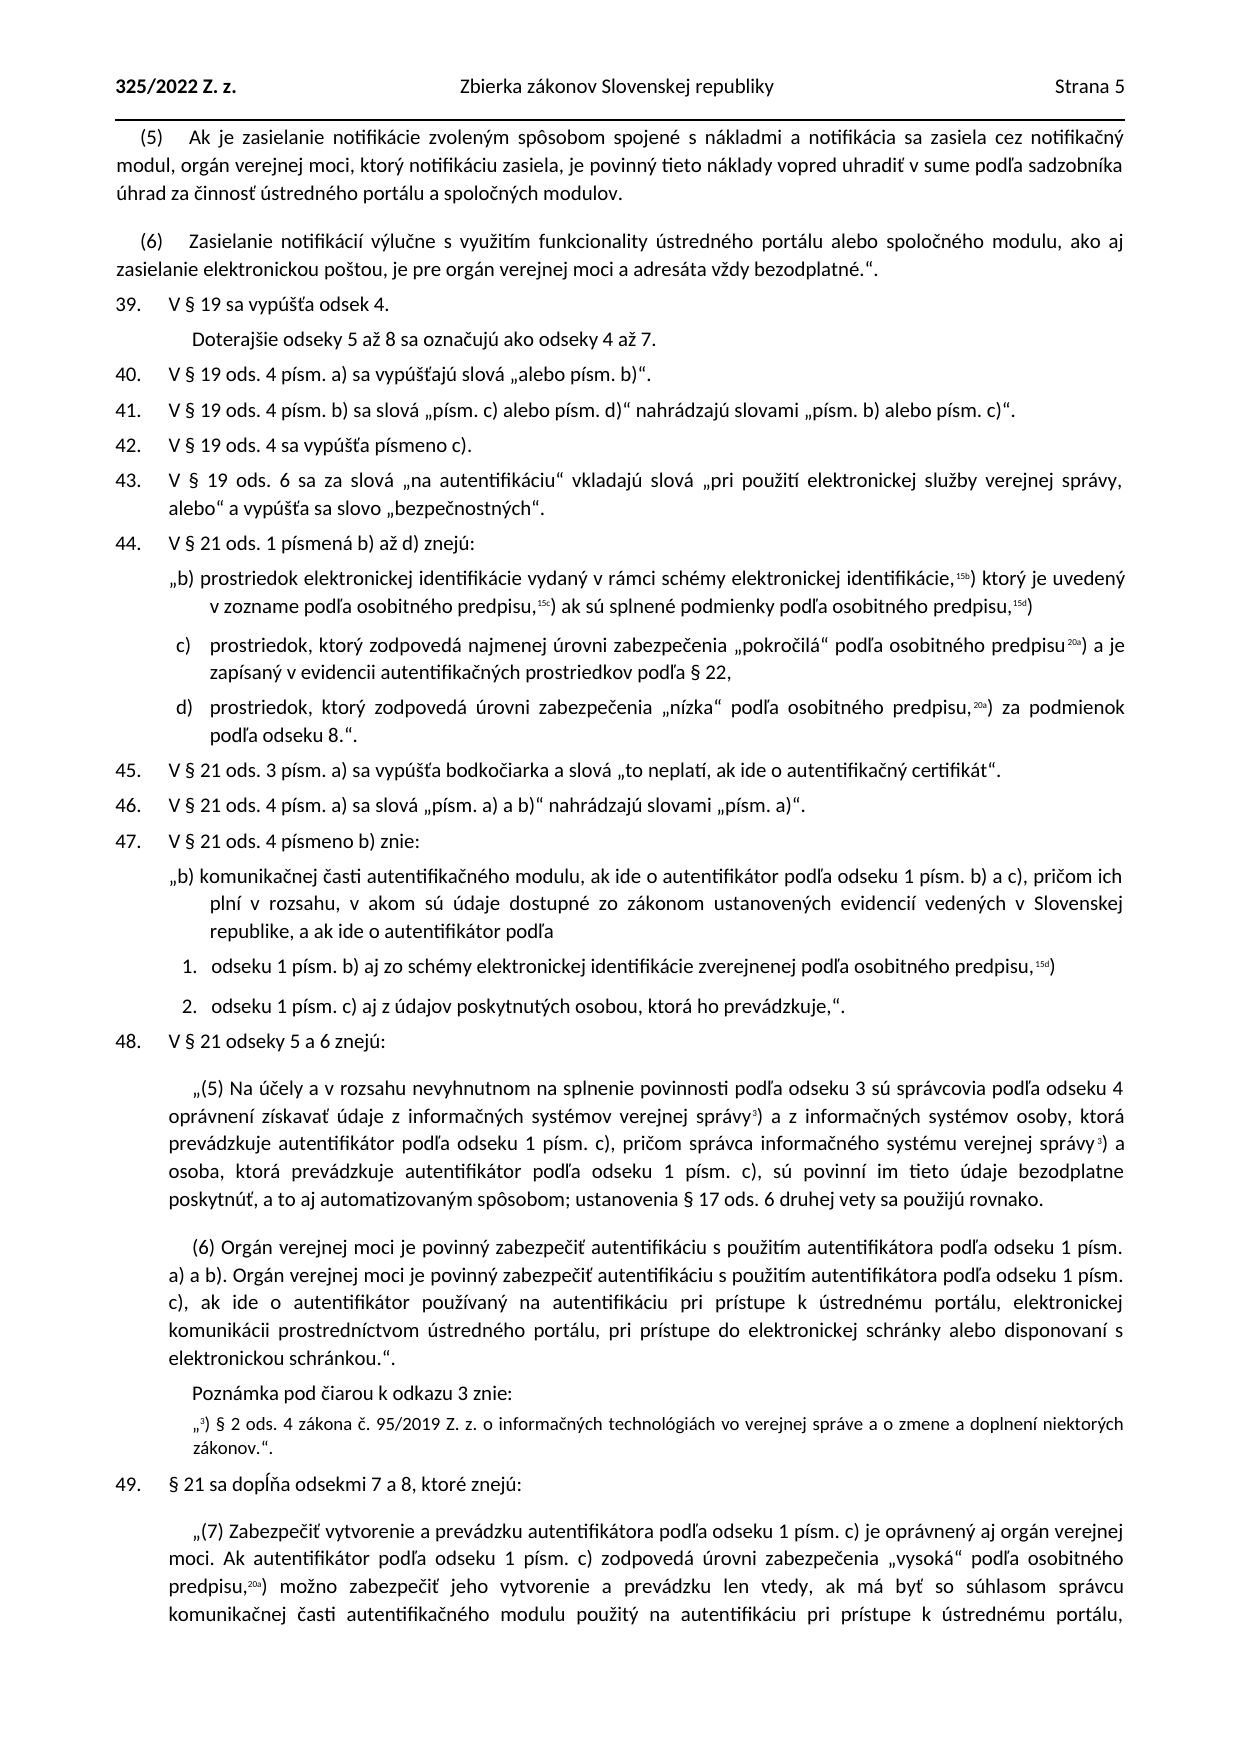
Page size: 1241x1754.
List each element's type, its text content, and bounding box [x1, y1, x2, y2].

list odseku 1 písm. b) aj zo schémy elektronickej identifikácie zverejnenej podľa osobitného predpisu,15d) [182, 953, 1096, 979]
list V § 19 ods. 4 písm. b) sa slová „písm. c) alebo písm. d)“ nahrádzajú slovami „písm. b) alebo písm. c)“. [115, 397, 1125, 422]
text Poznámka pod čiarou k odkazu 3 znie: [192, 1380, 1125, 1405]
list § 21 sa dopĺňa odsekmi 7 a 8, ktoré znejú: [115, 1471, 1125, 1496]
list prostriedok, ktorý zodpovedá najmenej úrovni zabezpečenia „pokročilá“ podľa osobitného predpisu20a) a je zapísaný v evidencii autentifikačných prostriedkov podľa § 22, [176, 632, 1125, 685]
list V § 19 ods. 4 sa vypúšťa písmeno c). [115, 432, 1125, 457]
text „b) komunikačnej časti autentifikačného modulu, ak ide o autentifikátor podľa odseku 1 písm. b) a c), pričom ich plní v rozsahu, v akom sú údaje dostupné zo zákonom ustanovených evidencií vedených v Slovenskej republike, a ak ide o autentifikátor podľa [168, 863, 1125, 944]
list V § 21 ods. 1 písmená b) až d) znejú: [115, 530, 1125, 556]
text „b) prostriedok elektronickej identifikácie vydaný v rámci schémy elektronickej identifikácie,15b) ktorý je uvedený v zozname podľa osobitného predpisu,15c) ak sú splnené podmienky podľa osobitného predpisu,15d) [168, 565, 1125, 618]
list Zasielanie notifikácií výlučne s využitím funkcionality ústredného portálu alebo spoločného modulu, ako aj zasielanie elektronickou poštou, je pre orgán verejnej moci a adresáta vždy bezodplatné.“. [116, 228, 1125, 281]
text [168, 1518, 1125, 1626]
list prostriedok, ktorý zodpovedá úrovni zabezpečenia „nízka“ podľa osobitného predpisu,20a) za podmienok podľa odseku 8.“. [176, 694, 1125, 748]
list V § 21 odseky 5 a 6 znejú: [115, 1028, 1125, 1053]
text „(5) Na účely a v rozsahu nevyhnutnom na splnenie povinnosti podľa odseku 3 sú správcovia podľa odseku 4 oprávnení získavať údaje z informačných systémov verejnej správy3) a z informačných systémov osoby, ktorá prevádzkuje autentifikátor podľa odseku 1 písm. c), pričom správca informačného systému verejnej správy3) a osoba, ktorá prevádzkuje autentifikátor podľa odseku 1 písm. c), sú povinní im tieto údaje bezodplatne poskytnúť, a to aj automatizovaným spôsobom; ustanovenia § 17 ods. 6 druhej vety sa použijú rovnako. [168, 1075, 1125, 1211]
list V § 19 ods. 4 písm. a) sa vypúšťajú slová „alebo písm. b)“. [115, 362, 1125, 387]
list V § 21 ods. 4 písmeno b) znie: [115, 828, 1125, 853]
text (6) Orgán verejnej moci je povinný zabezpečiť autentifikáciu s použitím autentifikátora podľa odseku 1 písm. a) a b). Orgán verejnej moci je povinný zabezpečiť autentifikáciu s použitím autentifikátora podľa odseku 1 písm. c), ak ide o autentifikátor používaný na autentifikáciu pri prístupe k ústrednému portálu, elektronickej komunikácii prostredníctvom ústredného portálu, pri prístupe do elektronickej schránky alebo disponovaní s elektronickou schránkou.“. [168, 1234, 1125, 1370]
list V § 19 ods. 6 sa za slová „na autentifikáciu“ vkladajú slová „pri použití elektronickej služby verejnej správy, alebo“ a vypúšťa sa slovo „bezpečnostných“. [115, 467, 1125, 520]
text „3) § 2 ods. 4 zákona č. 95/2019 Z. z. o informačných technológiách vo verejnej správe a o zmene a doplnení niektorých zákonov.“. [192, 1412, 1125, 1459]
text Doterajšie odseky 5 až 8 sa označujú ako odseky 4 až 7. [192, 326, 1125, 352]
list Ak je zasielanie notifikácie zvoleným spôsobom spojené s nákladmi a notifikácia sa zasiela cez notifikačný modul, orgán verejnej moci, ktorý notifikáciu zasiela, je povinný tieto náklady vopred uhradiť v sume podľa sadzobníka úhrad za činnosť ústredného portálu a spoločných modulov. [116, 101, 1125, 205]
list odseku 1 písm. c) aj z údajov poskytnutých osobou, ktorá ho prevádzkuje,“. [182, 993, 1096, 1018]
list V § 19 sa vypúšťa odsek 4. [115, 291, 1125, 317]
list V § 21 ods. 4 písm. a) sa slová „písm. a) a b)“ nahrádzajú slovami „písm. a)“. [115, 793, 1125, 818]
list V § 21 ods. 3 písm. a) sa vypúšťa bodkočiarka a slová „to neplatí, ak ide o autentifikačný certifikát“. [115, 757, 1125, 783]
